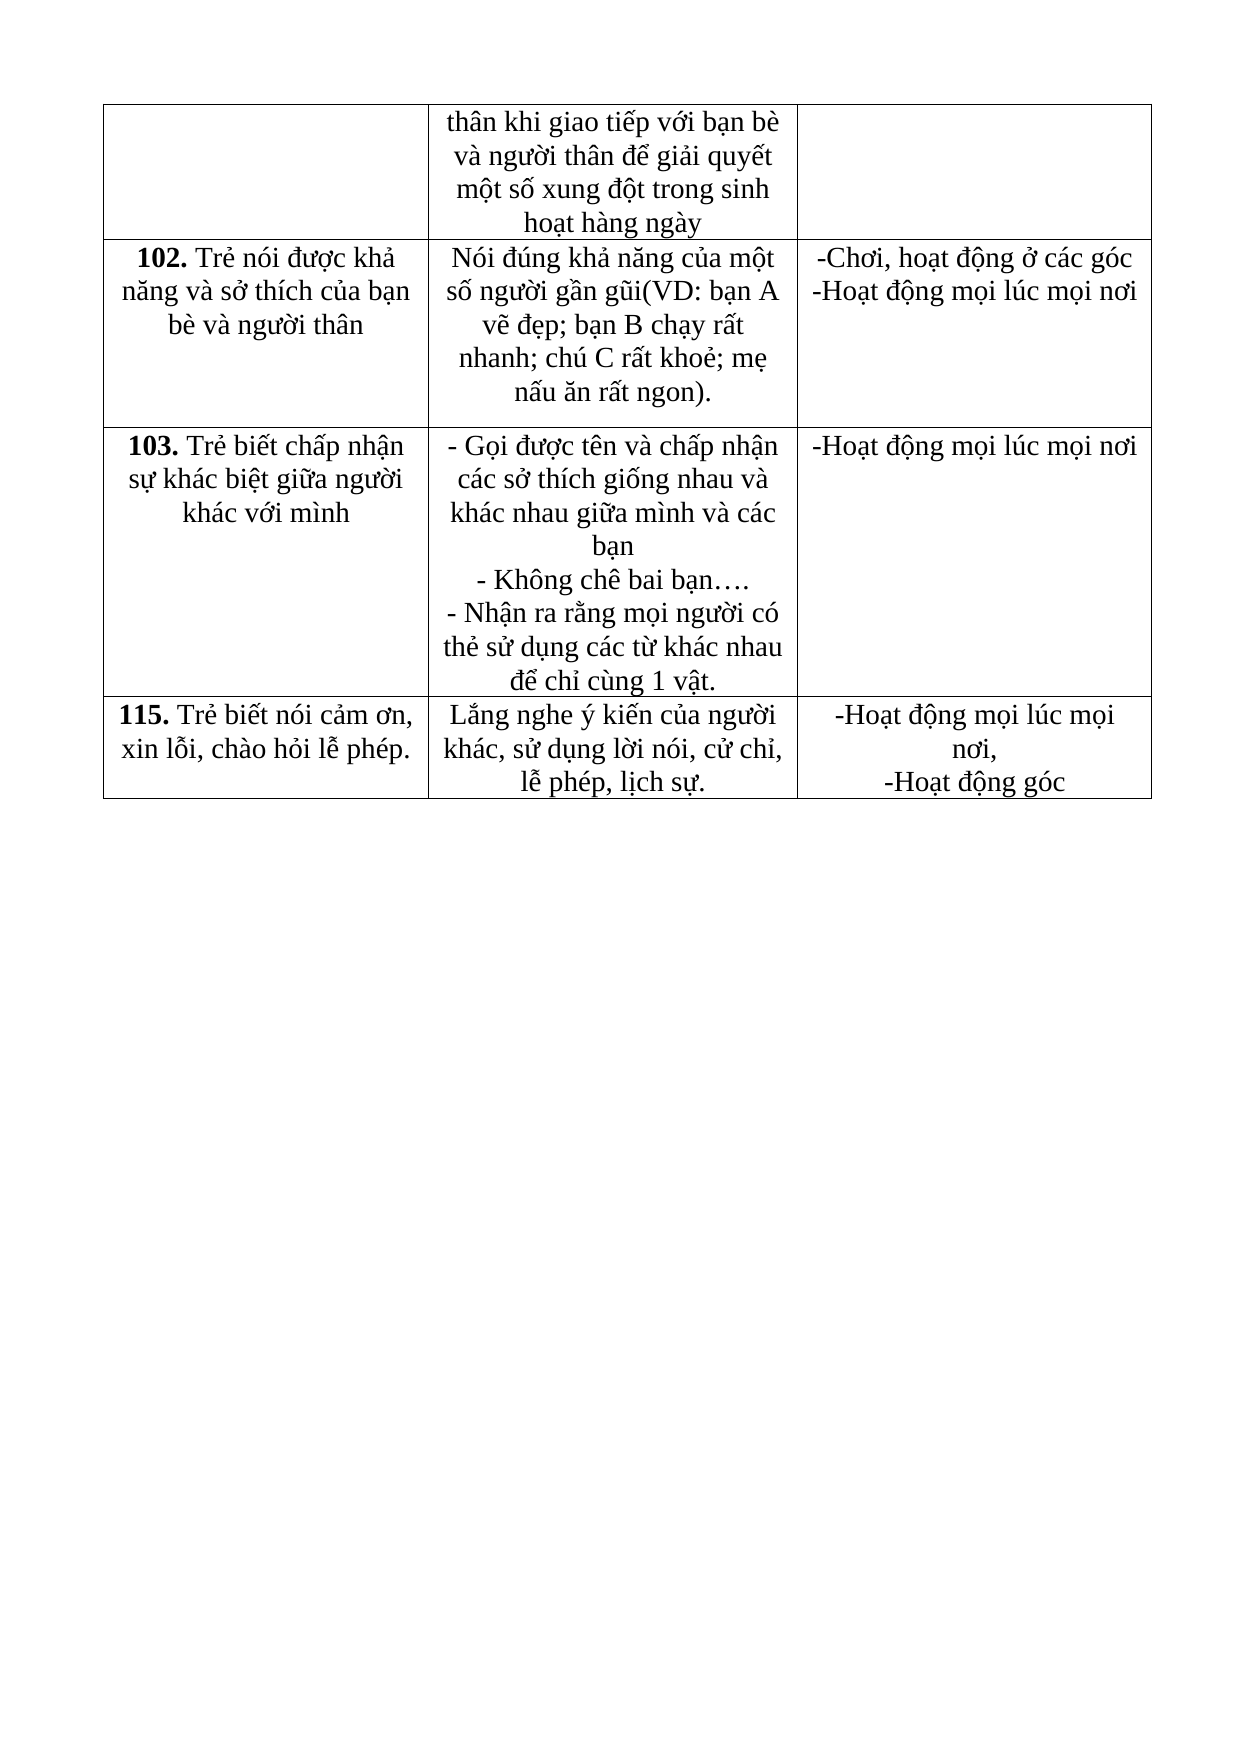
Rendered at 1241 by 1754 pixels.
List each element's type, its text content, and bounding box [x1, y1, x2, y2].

table_cell 115. Trẻ biết nói cảm ơn, xin lỗi, chào hỏi lễ phép. [104, 697, 428, 798]
table_cell 102. Trẻ nói được khả năng và sở thích của bạn bè và người thân [104, 240, 428, 427]
table_cell -Chơi, hoạt động ở các góc -Hoạt động mọi lúc mọi nơi [798, 240, 1151, 427]
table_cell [104, 105, 428, 239]
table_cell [429, 105, 797, 239]
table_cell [798, 105, 1151, 239]
table_cell - Gọi được tên và chấp nhận các sở thích giống nhau và khác nhau giữa mình và các bạn - Không chê bai bạn…. - Nhận ra rằng mọi người có thẻ sử dụng các từ khác nhau để chỉ cùng 1 vật. [429, 428, 797, 696]
table_cell -Hoạt động mọi lúc mọi nơi, -Hoạt động góc [798, 697, 1151, 798]
table_cell Lắng nghe ý kiến của người khác, sử dụng lời nói, cử chỉ, lễ phép, lịch sự. [429, 697, 797, 798]
table_cell 103. Trẻ biết chấp nhận sự khác biệt giữa người khác với mình [104, 428, 428, 696]
table_cell -Hoạt động mọi lúc mọi nơi [798, 428, 1151, 696]
table_cell Nói đúng khả năng của một số người gần gũi(VD: bạn A vẽ đẹp; bạn B chạy rất nhanh; chú C rất khoẻ; mẹ nấu ăn rất ngon). [429, 240, 797, 427]
